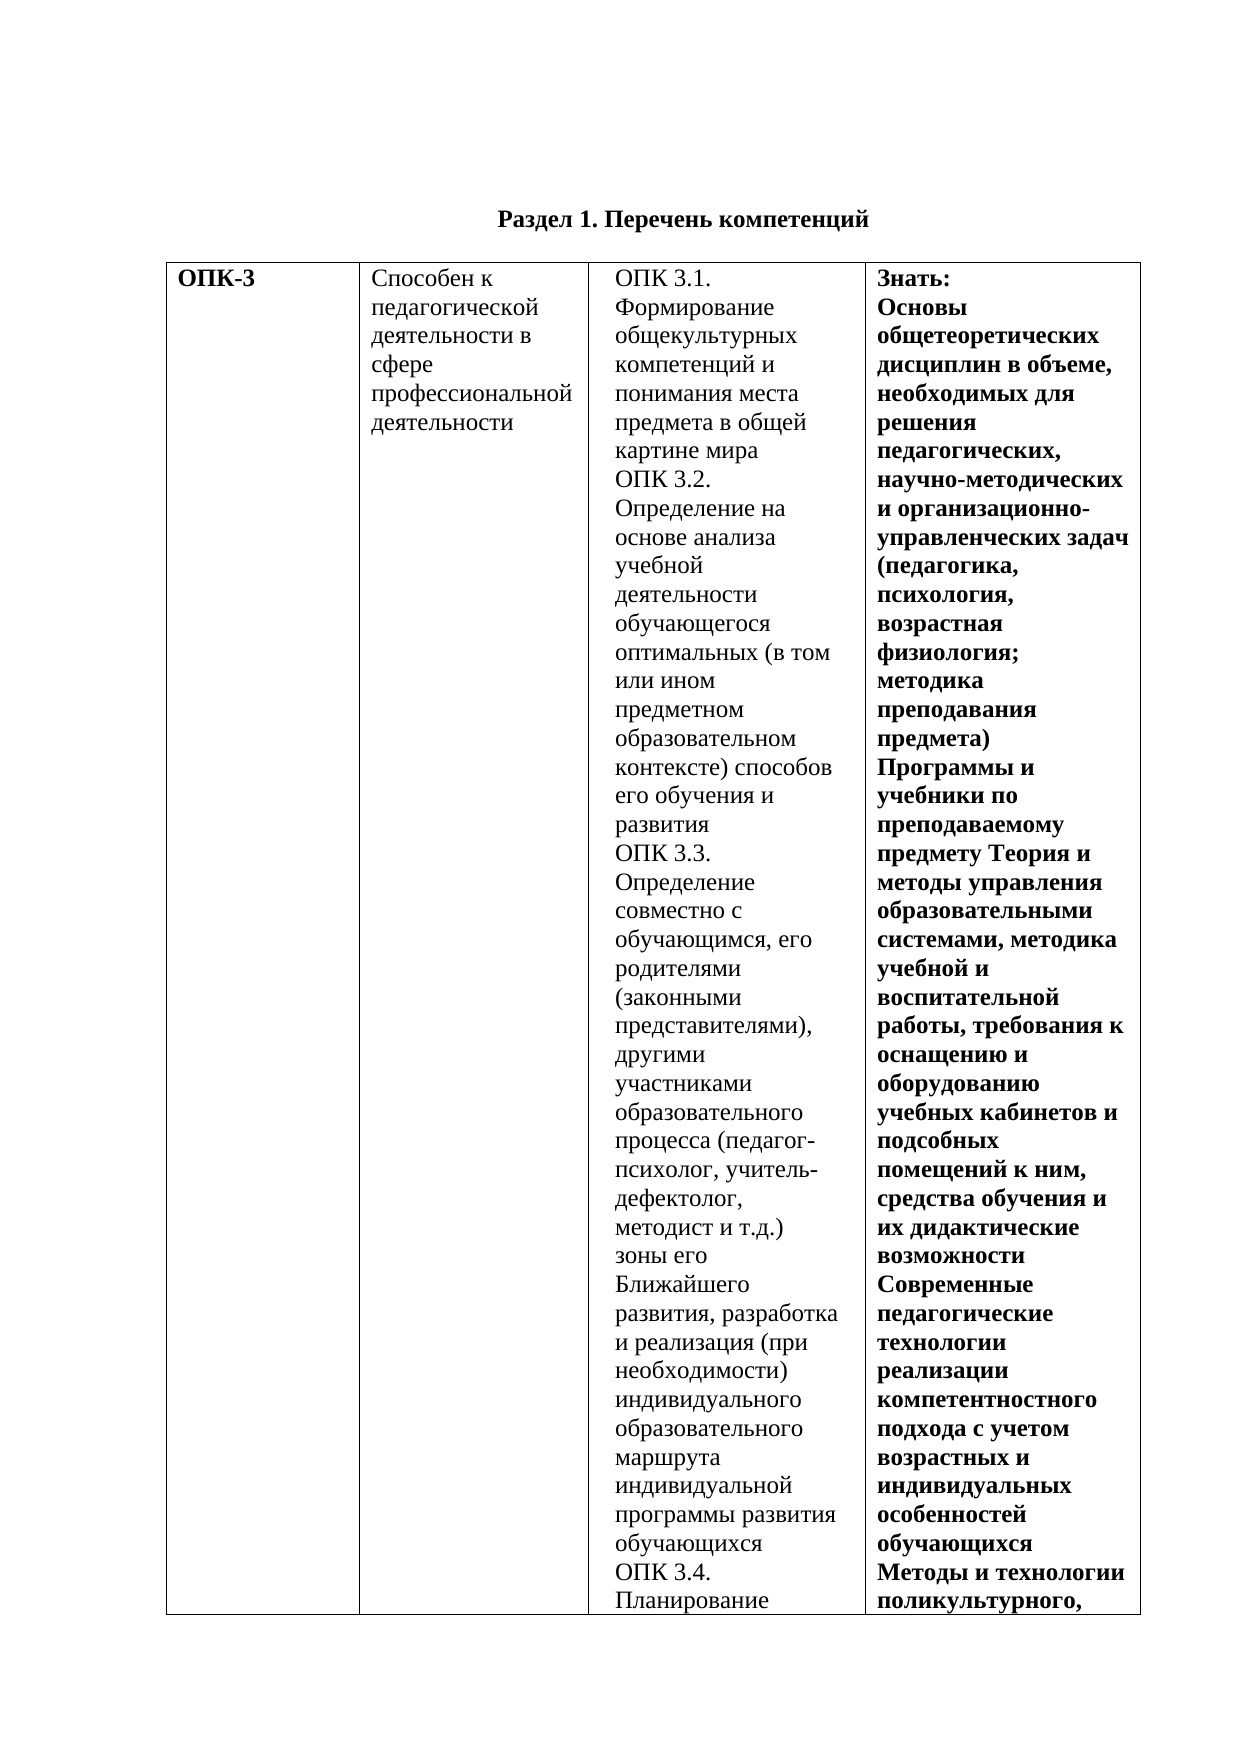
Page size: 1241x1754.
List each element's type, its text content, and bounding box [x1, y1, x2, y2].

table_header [360, 263, 588, 1614]
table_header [866, 263, 1140, 1614]
table_header ОПК-3 [167, 263, 359, 1614]
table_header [589, 263, 865, 1614]
list Раздел 1. Перечень компетенций [215, 204, 1152, 233]
